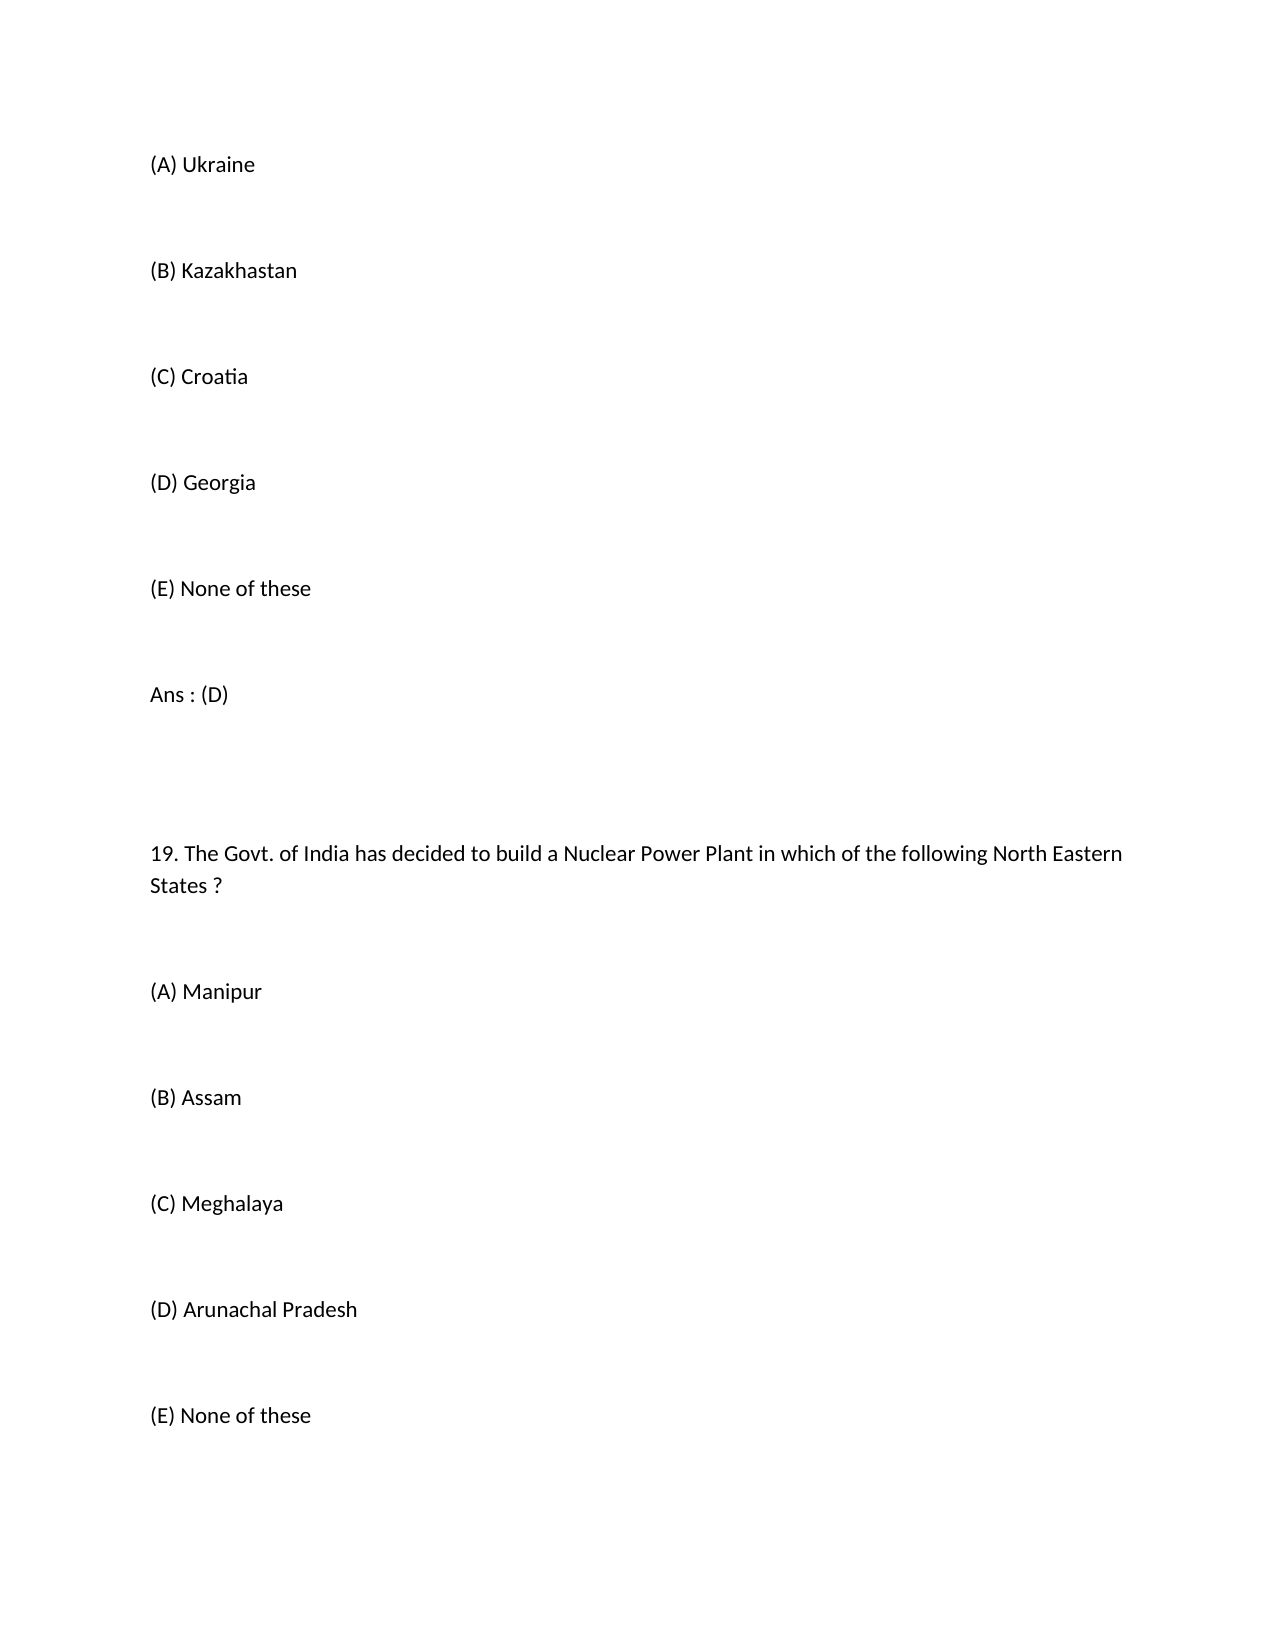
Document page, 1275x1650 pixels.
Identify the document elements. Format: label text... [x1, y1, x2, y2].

text (B) Assam [150, 1083, 1125, 1112]
text (D) Arunachal Pradesh [150, 1296, 1125, 1324]
text (D) Georgia [150, 468, 1125, 496]
text (B) Kazakhastan [150, 256, 1125, 284]
text (E) None of these [150, 1402, 1125, 1430]
text 19. The Govt. of India has decided to build a Nuclear Power Plant in which of the following North Eastern States ? [150, 839, 1125, 899]
text (C) Croatia [150, 362, 1125, 390]
text (A) Ukraine [150, 150, 1125, 178]
text (E) None of these [150, 574, 1125, 602]
text (C) Meghalaya [150, 1189, 1125, 1218]
text (A) Manipur [150, 977, 1125, 1006]
text Ans : (D) [150, 680, 1125, 708]
